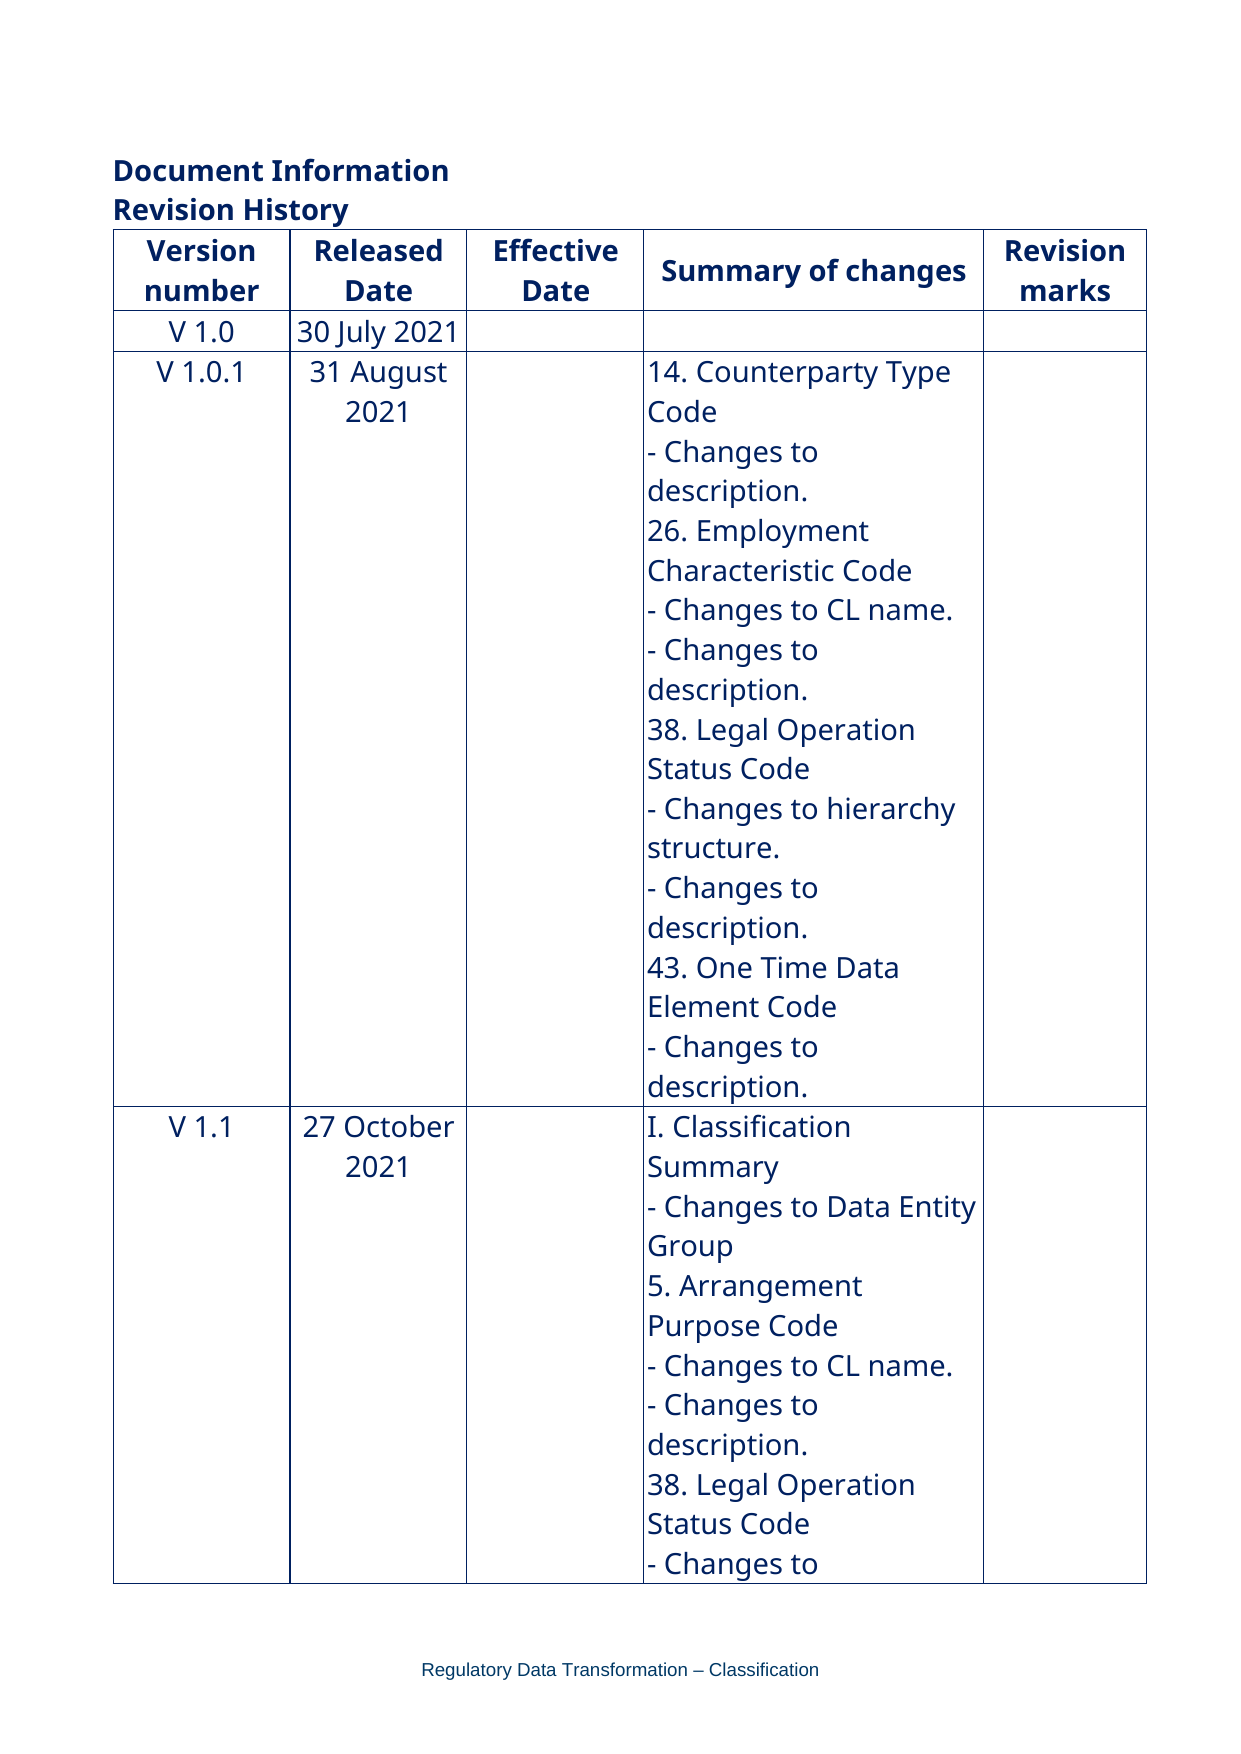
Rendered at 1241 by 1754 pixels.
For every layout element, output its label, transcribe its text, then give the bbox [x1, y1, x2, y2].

text Revision History [112, 190, 1128, 229]
table_cell V 1.1 [114, 1107, 289, 1583]
table_cell 14. Counterparty Type Code - Changes to description. 26. Employment Characteristic Code - Changes to CL name. - Changes to description. 38. Legal Operation Status Code - Changes to hierarchy structure. - Changes to description. 43. One Time Data Element Code - Changes to description. [644, 352, 983, 1106]
table_cell 31 August 2021 [291, 352, 466, 1106]
table_header Version number [114, 230, 289, 310]
table_cell V 1.0 [114, 311, 289, 351]
table_cell [467, 311, 643, 351]
table_header Summary of changes [644, 230, 983, 310]
table_header Revision marks [984, 230, 1146, 310]
table_cell 27 October 2021 [291, 1107, 466, 1583]
table_cell V 1.0.1 [114, 352, 289, 1106]
table_cell [984, 1107, 1146, 1583]
table_header Released Date [291, 230, 466, 310]
table_cell 30 July 2021 [291, 311, 466, 351]
table_header Effective Date [467, 230, 643, 310]
table_cell [984, 311, 1146, 351]
text Document Information [112, 150, 1128, 190]
table_cell [984, 352, 1146, 1106]
table_cell [467, 1107, 643, 1583]
table_cell [467, 352, 643, 1106]
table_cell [644, 1107, 983, 1583]
table_cell [644, 311, 983, 351]
